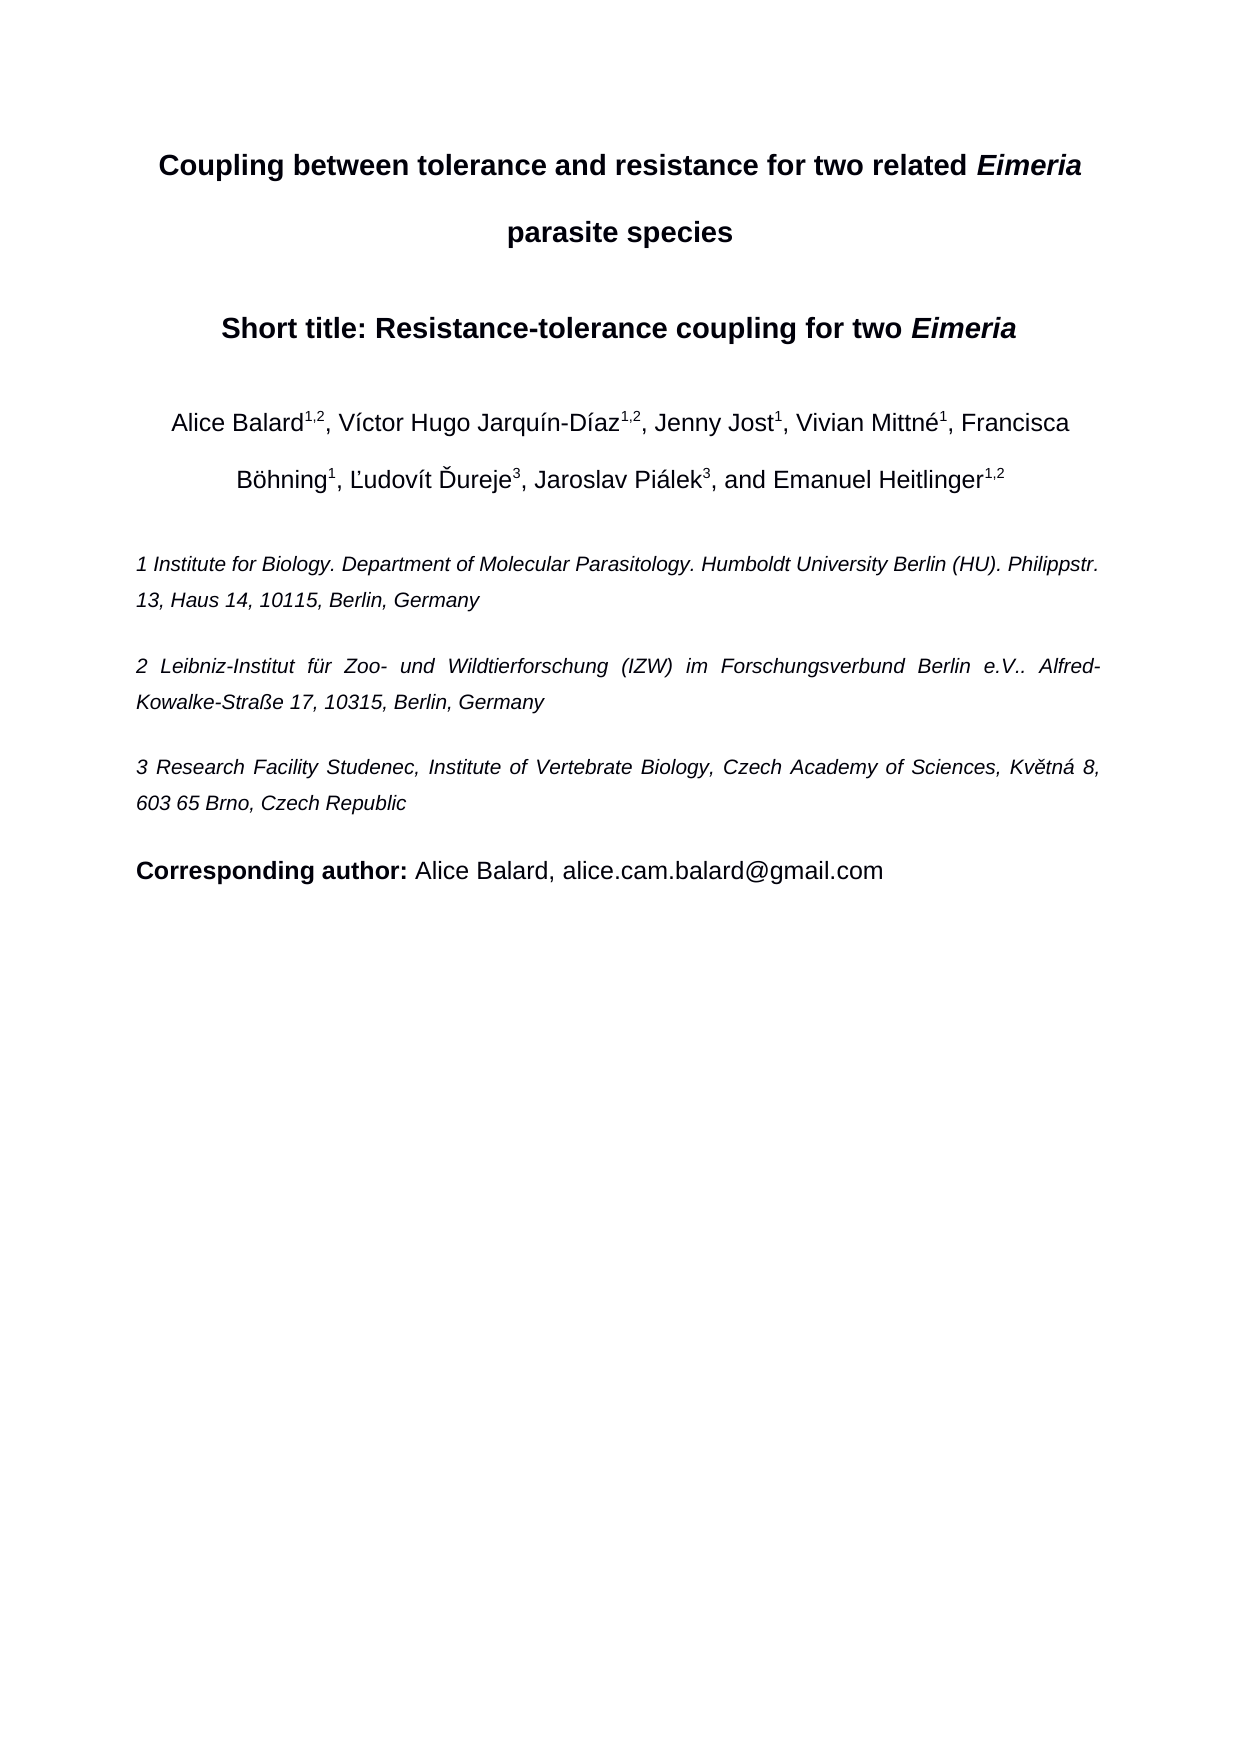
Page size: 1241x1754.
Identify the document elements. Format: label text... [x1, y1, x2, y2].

text 2 Leibniz-Institut für Zoo- und Wildtierforschung (IZW) im Forschungsverbund Berlin e.V.. Alfred-Kowalke-Straße 17, 10315, Berlin, Germany [136, 654, 1104, 713]
title Short title: Resistance-tolerance coupling for two Eimeria [136, 311, 1104, 345]
text 1 Institute for Biology. Department of Molecular Parasitology. Humboldt University Berlin (HU). Philippstr. 13, Haus 14, 10115, Berlin, Germany [136, 552, 1104, 612]
text Corresponding author: Alice Balard, alice.cam.balard@gmail.com [136, 856, 1104, 885]
text Alice Balard1,2, Víctor Hugo Jarquín-Díaz1,2, Jenny Jost1, Vivian Mittné1, Francisca Böhning1, Ľudovít Ďureje3, Jaroslav Piálek3, and Emanuel Heitlinger1,2 [136, 408, 1104, 494]
text 3 Research Facility Studenec, Institute of Vertebrate Biology, Czech Academy of Sciences, Květná 8, 603 65 Brno, Czech Republic [136, 755, 1104, 815]
title Coupling between tolerance and resistance for two related Eimeria parasite species [136, 148, 1104, 248]
